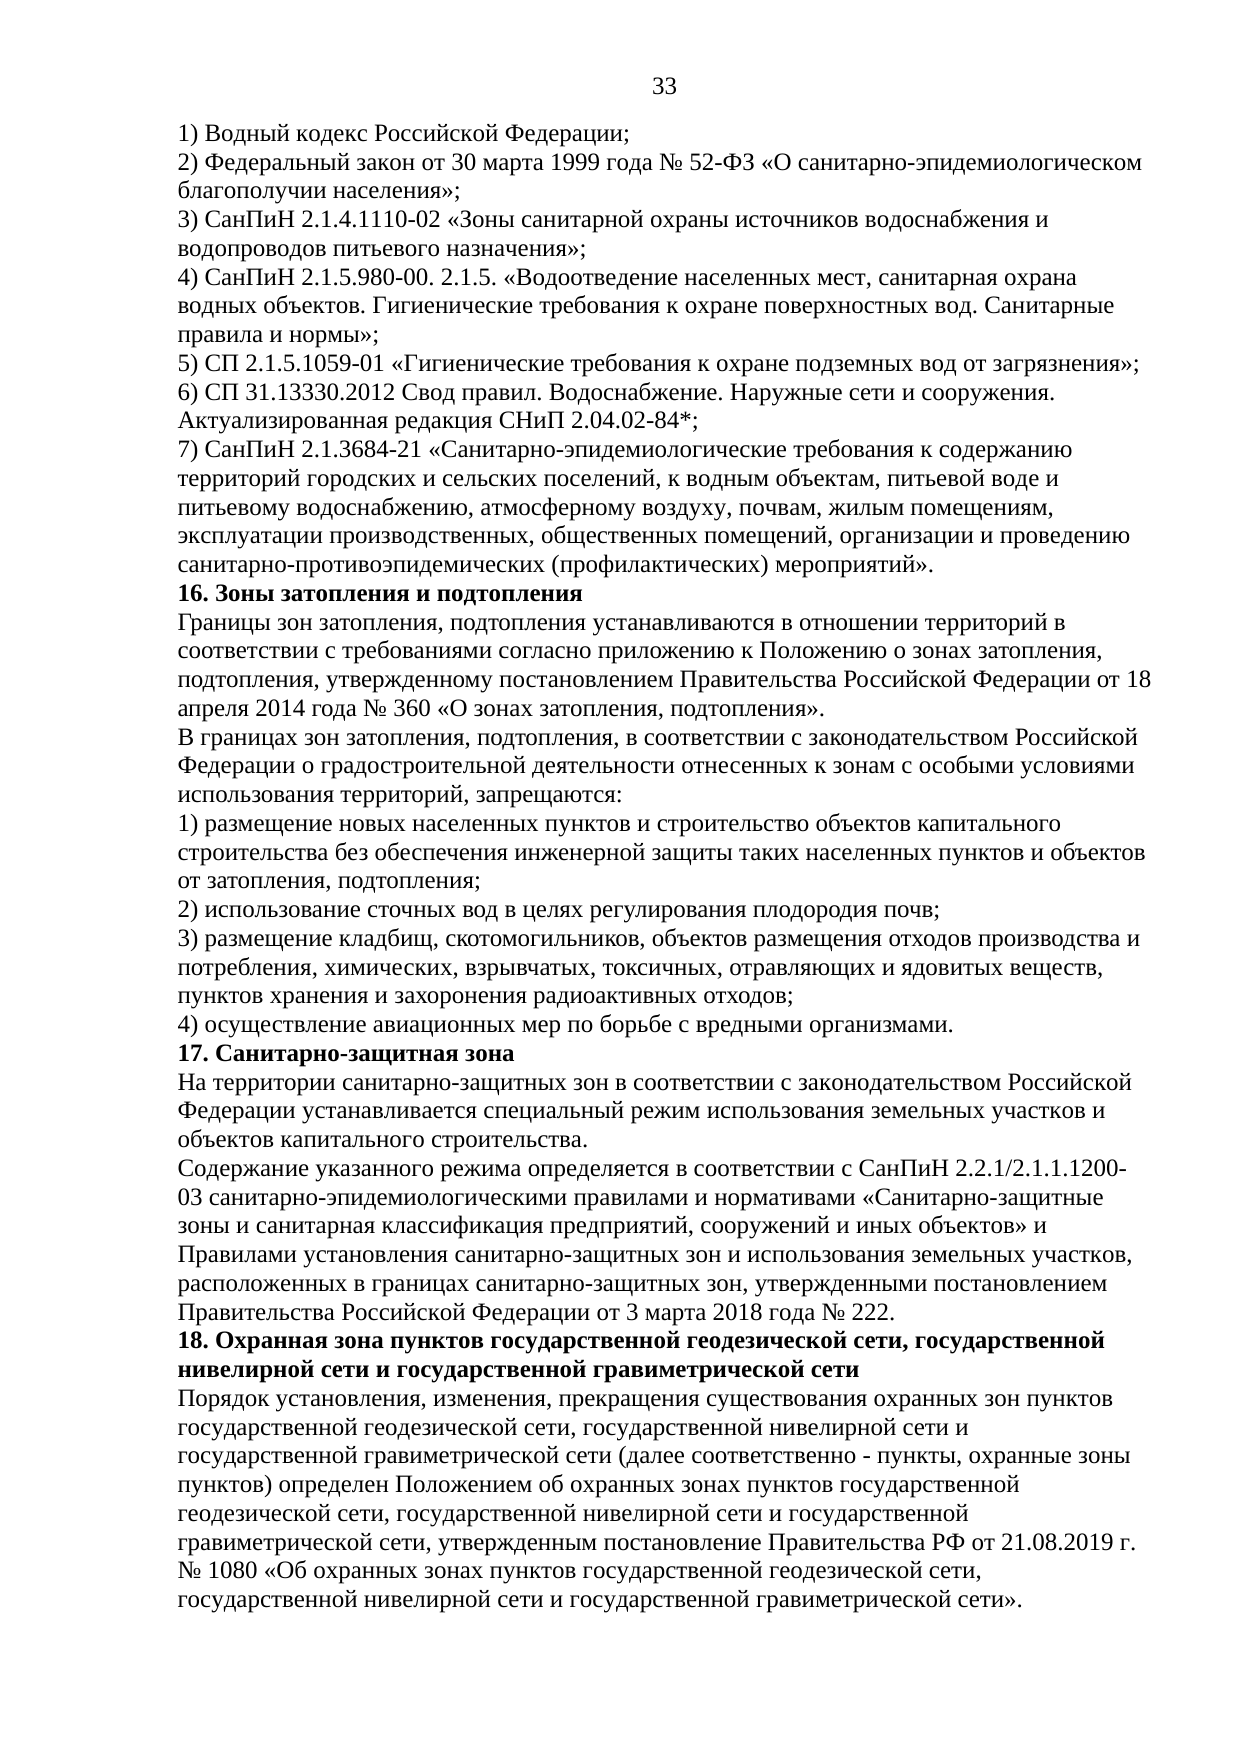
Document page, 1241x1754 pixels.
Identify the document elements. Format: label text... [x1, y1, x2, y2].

text 3) СанПиН 2.1.4.1110-02 «Зоны санитарной охраны источников водоснабжения и водопроводов питьевого назначения»; [177, 204, 1152, 262]
text Границы зон затопления, подтопления устанавливаются в отношении территорий в соответствии с требованиями согласно приложению к Положению о зонах затопления, подтопления, утвержденному постановлением Правительства Российской Федерации от 18 апреля 2014 года № 360 «О зонах затопления, подтопления». [177, 607, 1152, 722]
text 2) использование сточных вод в целях регулирования плодородия почв; [177, 894, 1152, 923]
text 1) Водный кодекс Российской Федерации; [177, 118, 1152, 147]
text 1) размещение новых населенных пунктов и строительство объектов капитального строительства без обеспечения инженерной защиты таких населенных пунктов и объектов от затопления, подтопления; [177, 808, 1152, 894]
text Порядок установления, изменения, прекращения существования охранных зон пунктов государственной геодезической сети, государственной нивелирной сети и государственной гравиметрической сети (далее соответственно - пункты, охранные зоны пунктов) определен Положением об охранных зонах пунктов государственной геодезической сети, государственной нивелирной сети и государственной гравиметрической сети, утвержденным постановление Правительства РФ от 21.08.2019 г. № 1080 «Об охранных зонах пунктов государственной геодезической сети, государственной нивелирной сети и государственной гравиметрической сети». [177, 1383, 1152, 1613]
text В границах зон затопления, подтопления, в соответствии с законодательством Российской Федерации о градостроительной деятельности отнесенных к зонам с особыми условиями использования территорий, запрещаются: [177, 722, 1152, 808]
text 4) СанПиН 2.1.5.980-00. 2.1.5. «Водоотведение населенных мест, санитарная охрана водных объектов. Гигиенические требования к охране поверхностных вод. Санитарные правила и нормы»; [177, 262, 1152, 348]
text 17. Санитарно-защитная зона [177, 1038, 1152, 1067]
text 3) размещение кладбищ, скотомогильников, объектов размещения отходов производства и потребления, химических, взрывчатых, токсичных, отравляющих и ядовитых веществ, пунктов хранения и захоронения радиоактивных отходов; [177, 923, 1152, 1009]
text 6) СП 31.13330.2012 Свод правил. Водоснабжение. Наружные сети и сооружения. Актуализированная редакция СНиП 2.04.02-84*; [177, 377, 1152, 434]
text 2) Федеральный закон от 30 марта 1999 года № 52-ФЗ «О санитарно-эпидемиологическом благополучии населения»; [177, 147, 1152, 204]
text 7) СанПиН 2.1.3684-21 «Санитарно-эпидемиологические требования к содержанию территорий городских и сельских поселений, к водным объектам, питьевой воде и питьевому водоснабжению, атмосферному воздуху, почвам, жилым помещениям, эксплуатации производственных, общественных помещений, организации и проведению санитарно-противоэпидемических (профилактических) мероприятий». [177, 434, 1152, 578]
text На территории санитарно-защитных зон в соответствии с законодательством Российской Федерации устанавливается специальный режим использования земельных участков и объектов капитального строительства. [177, 1067, 1152, 1153]
text Содержание указанного режима определяется в соответствии с СанПиН 2.2.1/2.1.1.1200-03 санитарно-эпидемиологическими правилами и нормативами «Санитарно-защитные зоны и санитарная классификация предприятий, сооружений и иных объектов» и Правилами установления санитарно-защитных зон и использования земельных участков, расположенных в границах санитарно-защитных зон, утвержденными постановлением Правительства Российской Федерации от 3 марта 2018 года № 222. [177, 1153, 1152, 1326]
text 5) СП 2.1.5.1059-01 «Гигиенические требования к охране подземных вод от загрязнения»; [177, 348, 1152, 377]
text 16. Зоны затопления и подтопления [177, 578, 1152, 607]
text 4) осуществление авиационных мер по борьбе с вредными организмами. [177, 1009, 1152, 1038]
text 18. Охранная зона пунктов государственной геодезической сети, государственной нивелирной сети и государственной гравиметрической сети [177, 1326, 1152, 1383]
